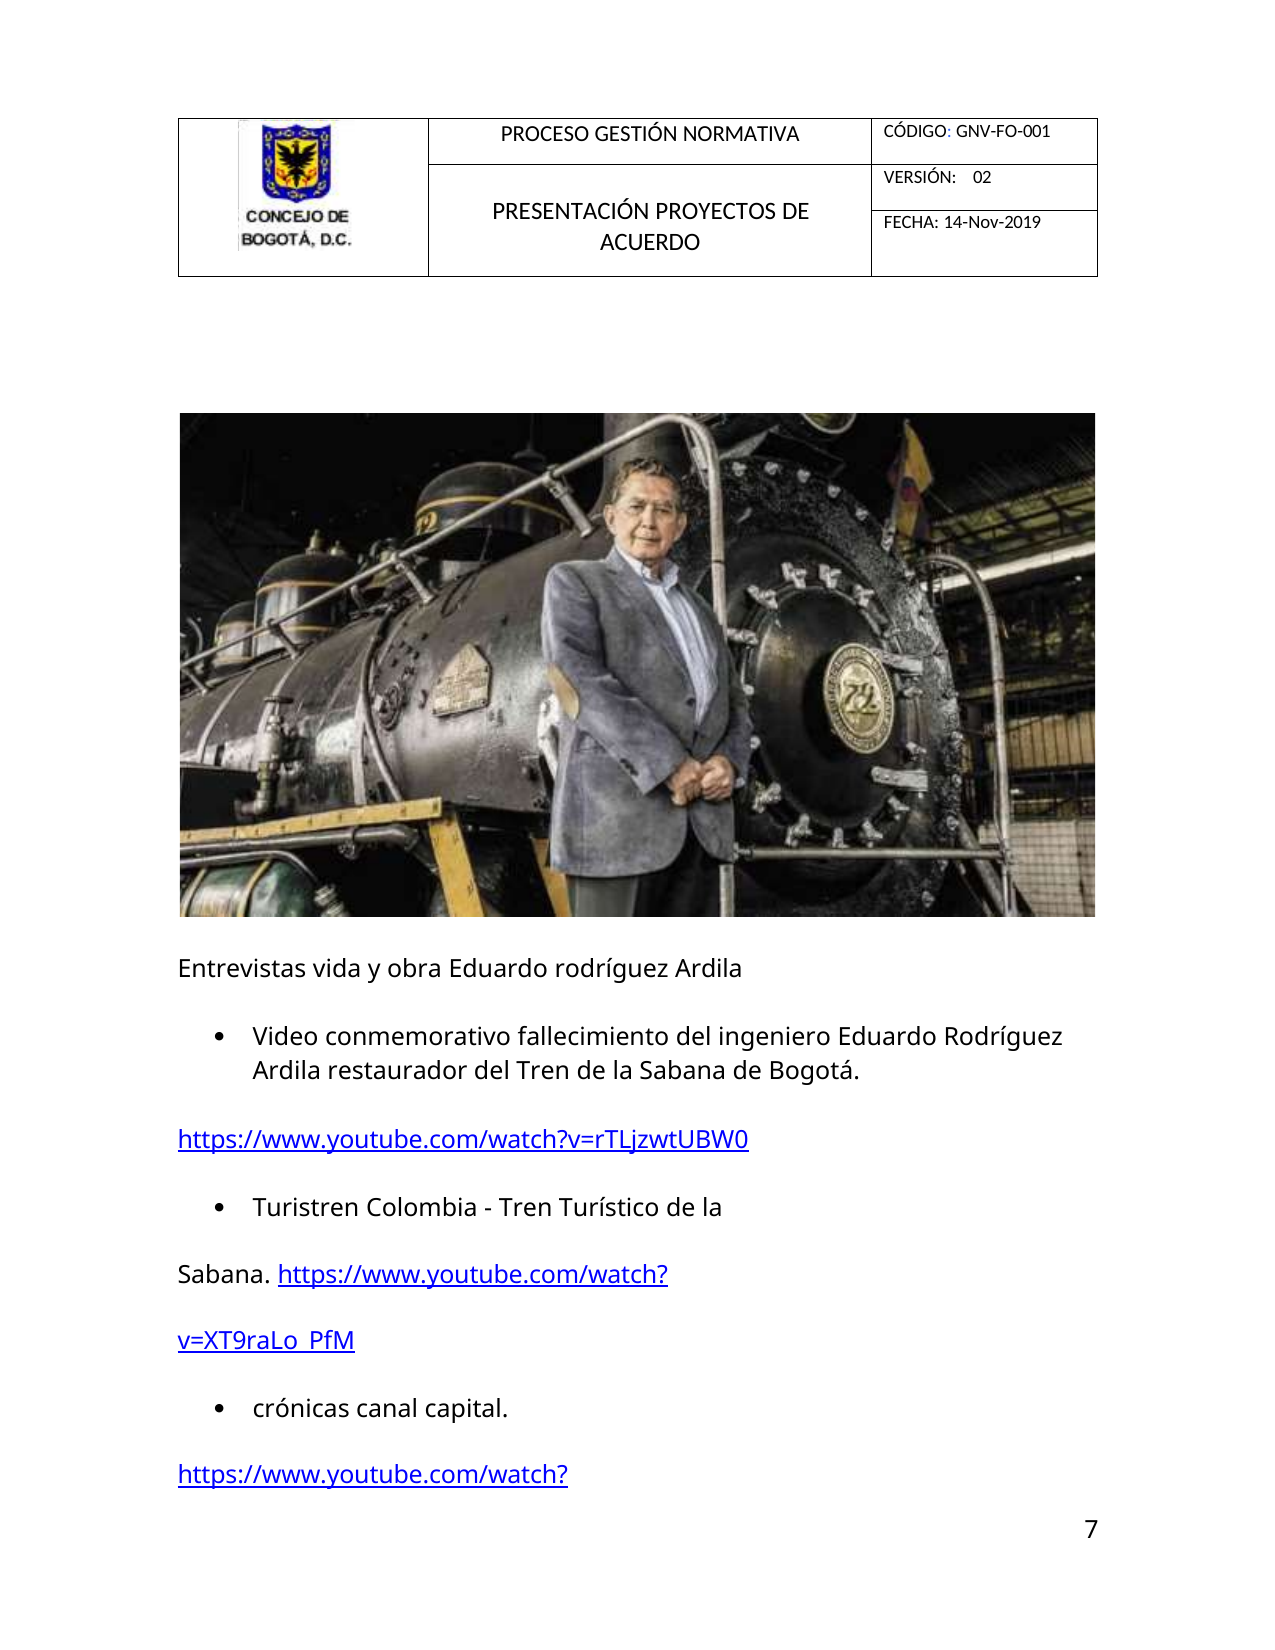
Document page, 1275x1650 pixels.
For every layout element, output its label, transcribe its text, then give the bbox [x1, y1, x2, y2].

list Video conmemorativo fallecimiento del ingeniero Eduardo Rodríguez Ardila restaurador del Tren de la Sabana de Bogotá. [215, 1019, 1084, 1087]
text Entrevistas vida y obra Eduardo rodríguez Ardila [177, 951, 1113, 984]
text https://www.youtube.com/watch?v=rTLjzwtUBW0 [177, 1121, 1113, 1156]
list Turistren Colombia - Tren Turístico de la Sabana. https://www.youtube.com/watch?v=XT9raLo_PfM [177, 1190, 801, 1357]
picture [237, 119, 355, 251]
picture [179, 413, 1096, 917]
list crónicas canal capital. https://www.youtube.com/watch?v=hWXPYuZkwos [177, 1391, 743, 1491]
